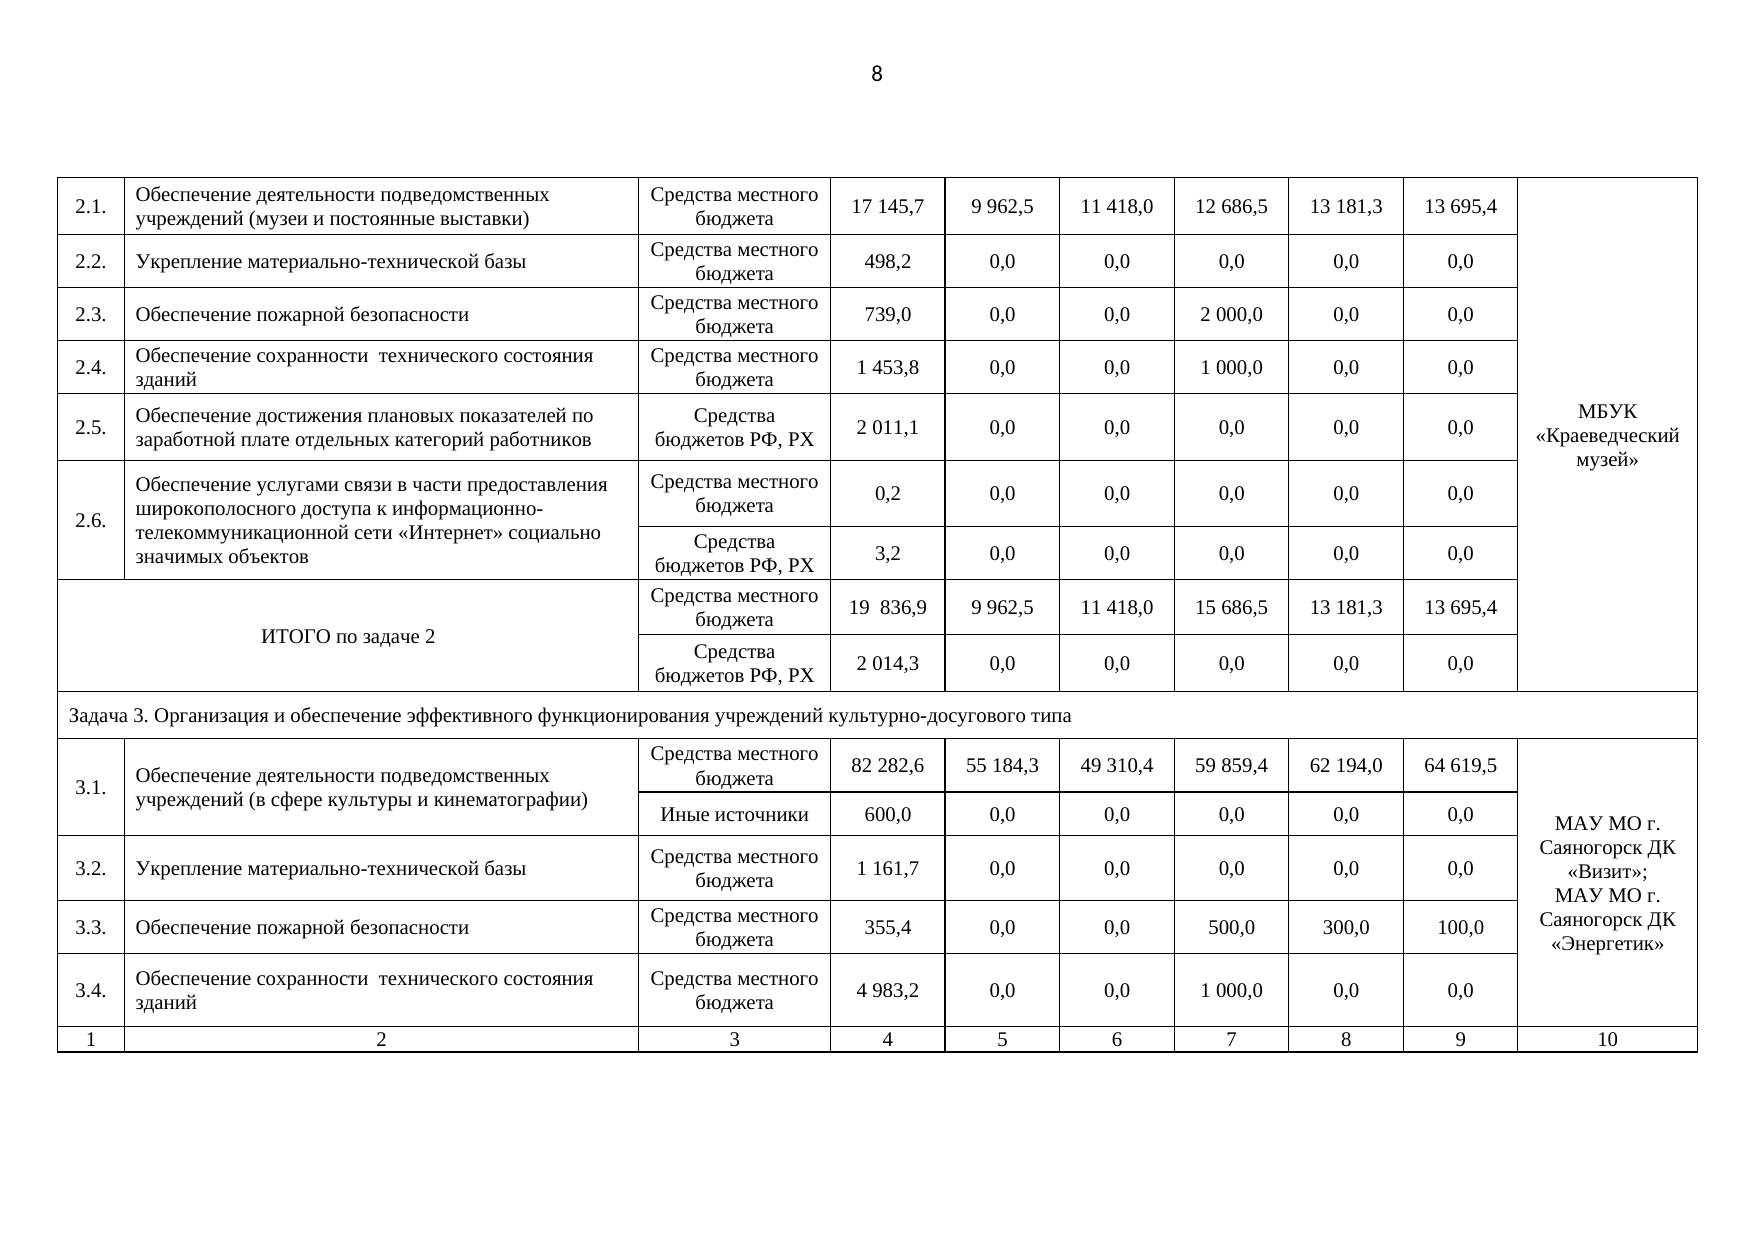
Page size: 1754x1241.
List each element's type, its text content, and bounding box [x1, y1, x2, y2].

table_cell 100,0 [1404, 901, 1517, 953]
table_cell 3 [639, 1027, 830, 1051]
table_cell Обеспечение деятельности подведомственных учреждений (в сфере культуры и кинематографии) [125, 739, 638, 835]
table_cell 500,0 [1175, 901, 1288, 953]
table_cell 19 836,9 [831, 580, 944, 634]
table_cell 0,0 [1060, 901, 1174, 953]
table_cell Средства местного бюджета [639, 901, 830, 953]
table_cell Средства местного бюджета [639, 461, 830, 526]
table_cell 0,0 [1060, 635, 1174, 691]
table_cell Обеспечение деятельности подведомственных учреждений (музеи и постоянные выставки) [125, 178, 638, 234]
table_cell 0,0 [1404, 394, 1517, 460]
table_cell 0,0 [1404, 836, 1517, 900]
table_cell 0,0 [1175, 793, 1288, 835]
table_cell 0,0 [1060, 527, 1174, 579]
table_cell Средства местного бюджета [639, 178, 830, 234]
table_cell 0,0 [1175, 527, 1288, 579]
table_cell Средства местного бюджета [639, 954, 830, 1026]
table_cell 0,0 [946, 793, 1059, 835]
table_cell 2.6. [58, 461, 124, 579]
table_cell 0,0 [1404, 527, 1517, 579]
table_cell 0,0 [1060, 235, 1174, 287]
table_cell 62 194,0 [1289, 739, 1403, 791]
table_cell 59 859,4 [1175, 739, 1288, 791]
table_cell 2 014,3 [831, 635, 944, 691]
table_cell 0,0 [1404, 793, 1517, 835]
table_cell 8 [1289, 1027, 1403, 1051]
table_cell Укрепление материально-технической базы [125, 836, 638, 900]
table_cell 1 000,0 [1175, 341, 1288, 393]
table_cell 11 418,0 [1060, 580, 1174, 634]
table_cell 4 [831, 1027, 944, 1051]
table_cell 3,2 [831, 527, 944, 579]
table_cell 13 181,3 [1289, 178, 1403, 234]
table_cell Обеспечение пожарной безопасности [125, 901, 638, 953]
table_cell 0,0 [1404, 461, 1517, 526]
table_cell 0,0 [946, 954, 1059, 1026]
table_cell 64 619,5 [1404, 739, 1517, 791]
table_cell 2 000,0 [1175, 288, 1288, 340]
table_cell 3.4. [58, 954, 124, 1026]
table_cell 0,0 [946, 527, 1059, 579]
table_cell 2.2. [58, 235, 124, 287]
table_cell 1 [58, 1027, 124, 1051]
table_cell 0,0 [1404, 235, 1517, 287]
table_cell 0,0 [1175, 394, 1288, 460]
table_cell Иные источники [639, 793, 830, 835]
table_cell МАУ МО г. Саяногорск ДК «Визит»; МАУ МО г. Саяногорск ДК «Энергетик» [1518, 739, 1697, 1026]
table_cell 739,0 [831, 288, 944, 340]
table_cell 6 [1060, 1027, 1174, 1051]
table_cell 2 011,1 [831, 394, 944, 460]
table_cell Средства бюджетов РФ, РХ [639, 635, 830, 691]
table_cell 2.5. [58, 394, 124, 460]
table_cell Задача 3. Организация и обеспечение эффективного функционирования учреждений культурно-досугового типа [58, 692, 1697, 738]
table_cell Обеспечение достижения плановых показателей по заработной плате отдельных категорий работников [125, 394, 638, 460]
table_cell 1 000,0 [1175, 954, 1288, 1026]
table_cell 0,0 [1060, 341, 1174, 393]
table_cell 600,0 [831, 793, 944, 835]
table_cell 13 695,4 [1404, 580, 1517, 634]
table_cell 0,0 [1060, 793, 1174, 835]
table_cell 0,0 [946, 836, 1059, 900]
table_cell 0,0 [946, 394, 1059, 460]
table_cell 15 686,5 [1175, 580, 1288, 634]
table_cell 498,2 [831, 235, 944, 287]
table_cell Средства местного бюджета [639, 836, 830, 900]
table_cell Укрепление материально-технической базы [125, 235, 638, 287]
table_cell МБУК «Краеведческий музей» [1518, 178, 1697, 691]
table_cell 0,0 [1060, 394, 1174, 460]
table_cell 5 [946, 1027, 1059, 1051]
table_cell 3.2. [58, 836, 124, 900]
table_cell 2.4. [58, 341, 124, 393]
table_cell 0,2 [831, 461, 944, 526]
table_cell 0,0 [1289, 288, 1403, 340]
table_cell Обеспечение услугами связи в части предоставления широкополосного доступа к информационно-телекоммуникационной сети «Интернет» социально значимых объектов [125, 461, 638, 579]
table_cell 3.3. [58, 901, 124, 953]
table_cell 0,0 [1289, 394, 1403, 460]
table_cell 0,0 [1404, 341, 1517, 393]
table_cell 355,4 [831, 901, 944, 953]
table_cell 13 181,3 [1289, 580, 1403, 634]
table_cell 2 [125, 1027, 638, 1051]
table_cell 0,0 [1289, 635, 1403, 691]
table_cell 0,0 [946, 341, 1059, 393]
table_cell 11 418,0 [1060, 178, 1174, 234]
table_cell 17 145,7 [831, 178, 944, 234]
table_cell 2.1. [58, 178, 124, 234]
table_cell 82 282,6 [831, 739, 944, 791]
table_cell 0,0 [946, 461, 1059, 526]
table_cell Средства местного бюджета [639, 288, 830, 340]
table_cell 300,0 [1289, 901, 1403, 953]
table_cell Средства местного бюджета [639, 580, 830, 634]
table_cell Обеспечение пожарной безопасности [125, 288, 638, 340]
table_cell 0,0 [1289, 461, 1403, 526]
table_cell 1 453,8 [831, 341, 944, 393]
table_cell 3.1. [58, 739, 124, 835]
table_cell Средства местного бюджета [639, 739, 830, 791]
table_cell 0,0 [1404, 288, 1517, 340]
table_cell 0,0 [1175, 836, 1288, 900]
table_cell 13 695,4 [1404, 178, 1517, 234]
table_cell Средства бюджетов РФ, РХ [639, 394, 830, 460]
table_cell 0,0 [1060, 954, 1174, 1026]
table_cell 9 962,5 [946, 580, 1059, 634]
table_cell 2.3. [58, 288, 124, 340]
table_cell 0,0 [946, 901, 1059, 953]
table_cell 7 [1175, 1027, 1288, 1051]
table_cell 0,0 [1404, 635, 1517, 691]
table_cell 0,0 [1289, 954, 1403, 1026]
table_cell 0,0 [1175, 635, 1288, 691]
table_cell 49 310,4 [1060, 739, 1174, 791]
table_cell 4 983,2 [831, 954, 944, 1026]
table_cell 9 962,5 [946, 178, 1059, 234]
table_cell 0,0 [1060, 288, 1174, 340]
table_cell ИТОГО по задаче 2 [58, 580, 638, 691]
table_cell 0,0 [1289, 527, 1403, 579]
table_cell 0,0 [946, 288, 1059, 340]
table_cell 0,0 [1060, 461, 1174, 526]
table_cell Обеспечение сохранности технического состояния зданий [125, 954, 638, 1026]
table_cell 9 [1404, 1027, 1517, 1051]
table_cell 0,0 [1289, 836, 1403, 900]
table_cell 55 184,3 [946, 739, 1059, 791]
table_cell 0,0 [1175, 461, 1288, 526]
table_cell Обеспечение сохранности технического состояния зданий [125, 341, 638, 393]
table_cell 1 161,7 [831, 836, 944, 900]
table_cell Средства местного бюджета [639, 235, 830, 287]
table_cell 0,0 [1060, 836, 1174, 900]
table_cell Средства бюджетов РФ, РХ [639, 527, 830, 579]
table_cell 0,0 [1175, 235, 1288, 287]
table_cell 12 686,5 [1175, 178, 1288, 234]
table_cell 0,0 [1289, 793, 1403, 835]
table_cell 10 [1518, 1027, 1697, 1051]
table_cell 0,0 [1289, 235, 1403, 287]
table_cell 0,0 [1289, 341, 1403, 393]
table_cell 0,0 [946, 235, 1059, 287]
table_cell 0,0 [1404, 954, 1517, 1026]
table_cell 0,0 [946, 635, 1059, 691]
table_cell Средства местного бюджета [639, 341, 830, 393]
